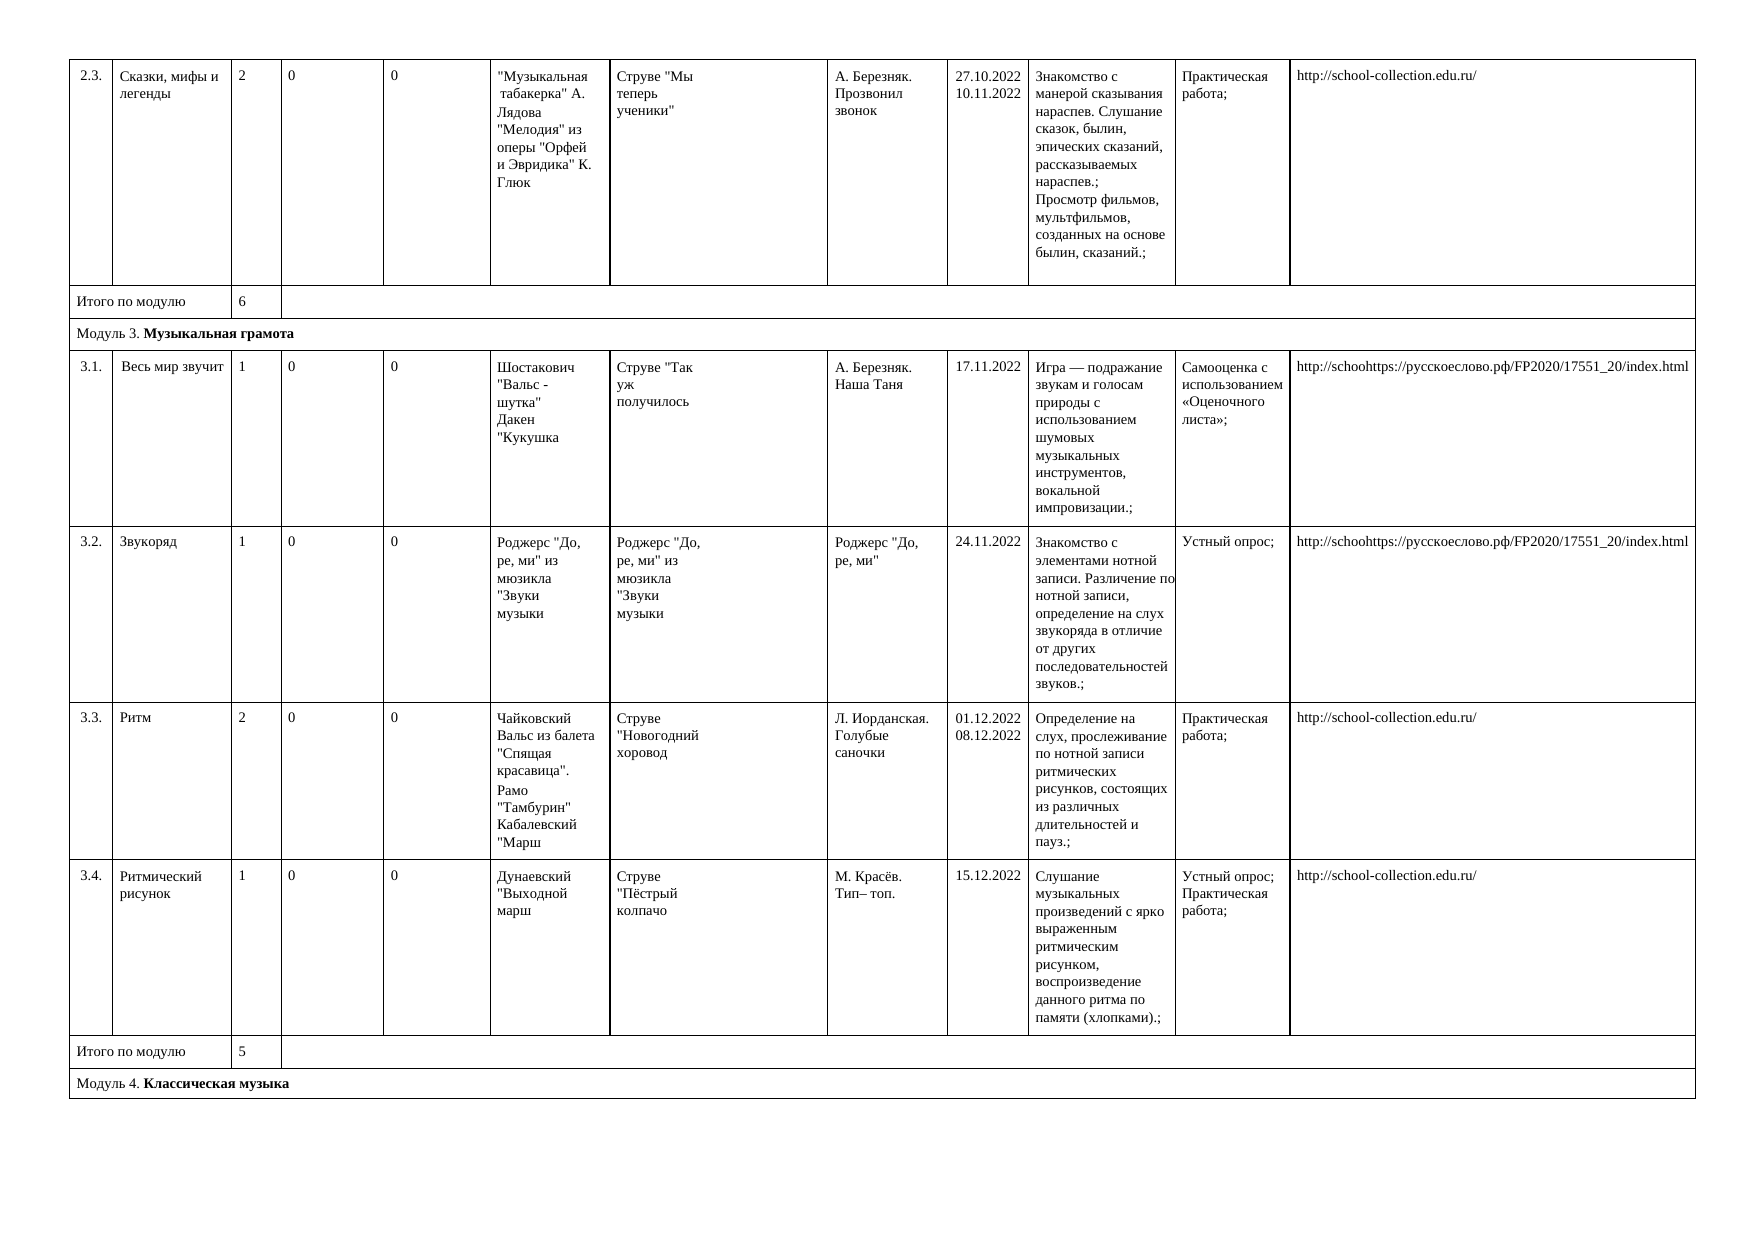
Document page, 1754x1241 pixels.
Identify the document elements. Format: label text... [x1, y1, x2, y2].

table_cell Чайковский Вальс из балета "Спящая красавица". Рамо "Тамбурин" Кабалевский "Марш [491, 703, 609, 859]
table_cell Роджерс "До, ре, ми" из мюзикла "Звуки музыки [491, 527, 609, 702]
table_cell Струве "Так уж получилось [611, 351, 827, 526]
table_cell 1 [232, 527, 281, 702]
table_header Знакомство с манерой сказывания нараспев. Слушание сказок, былин, эпических сказаний, рассказываемых нараспев.; Просмотр фильмов, мультфильмов, созданных на основе былин, сказаний.; [1029, 60, 1175, 285]
table_cell 0 [282, 860, 383, 1035]
table_cell Устный опрос; [1176, 527, 1289, 702]
table_cell Весь мир звучит [113, 351, 231, 526]
table_cell Итого по модулю [70, 286, 231, 318]
table_cell 3.2. [70, 527, 112, 702]
table_cell Струве "Пёстрый колпачо [611, 860, 827, 1035]
table_cell Роджерс "До, ре, ми" [828, 527, 947, 702]
table_cell Роджерс "До, ре, ми" из мюзикла "Звуки музыки [611, 527, 827, 702]
table_cell Л. Иорданская. Голубые саночки [828, 703, 947, 859]
table_cell 0 [384, 351, 490, 526]
table_cell Слушание музыкальных произведений с ярко выраженным ритмическим рисунком, воспроизведение данного ритма по памяти (хлопками).; [1029, 860, 1175, 1035]
table_cell Итого по модулю [70, 1036, 231, 1067]
table_header 0 [282, 60, 383, 285]
table_cell Дунаевский "Выходной марш [491, 860, 609, 1035]
table_header Струве "Мы теперь ученики" [611, 60, 827, 285]
table_cell [282, 1036, 1695, 1067]
table_cell 2 [232, 703, 281, 859]
table_cell 3.3. [70, 703, 112, 859]
table_cell 5 [232, 1036, 281, 1067]
table_cell 6 [232, 286, 281, 318]
table_cell 15.12.2022 [948, 860, 1028, 1035]
table_cell [282, 286, 1695, 318]
table_cell Звукоряд [113, 527, 231, 702]
table_cell 3.1. [70, 351, 112, 526]
table_header 2 [232, 60, 281, 285]
table_header "Музыкальная табакерка" А. Лядова "Мелодия" из оперы "Орфей и Эвридика" К. Глюк [491, 60, 609, 285]
table_cell 0 [384, 527, 490, 702]
table_cell Игра — подражание звукам и голосам природы с использованием шумовых музыкальных инструментов, вокальной импровизации.; [1029, 351, 1175, 526]
table_header Практическая работа; [1176, 60, 1289, 285]
table_cell 0 [384, 703, 490, 859]
table_cell Модуль 4. Классическая музыка [70, 1069, 1695, 1098]
table_cell http://schoohttps://русскоеслово.рф/FP2020/17551_20/index.html [1291, 351, 1695, 526]
table_header 27.10.2022 10.11.2022 [948, 60, 1028, 285]
table_cell Шостакович "Вальс - шутка" Дакен "Кукушка [491, 351, 609, 526]
table_cell 0 [282, 527, 383, 702]
table_header 2.3. [70, 60, 112, 285]
table_cell 3.4. [70, 860, 112, 1035]
table_header http://school-collection.edu.ru/ [1291, 60, 1695, 285]
table_cell 01.12.2022 08.12.2022 [948, 703, 1028, 859]
table_cell Устный опрос; Практическая работа; [1176, 860, 1289, 1035]
table_cell 0 [384, 860, 490, 1035]
table_header 0 [384, 60, 490, 285]
table_cell Практическая работа; [1176, 703, 1289, 859]
table_cell Ритмический рисунок [113, 860, 231, 1035]
table_cell А. Березняк. Наша Таня [828, 351, 947, 526]
table_cell http://school-collection.edu.ru/ [1291, 703, 1695, 859]
table_cell 24.11.2022 [948, 527, 1028, 702]
table_cell 1 [232, 860, 281, 1035]
table_cell 0 [282, 351, 383, 526]
table_cell 17.11.2022 [948, 351, 1028, 526]
table_cell http://school-collection.edu.ru/ [1291, 860, 1695, 1035]
table_header А. Березняк. Прозвонил звонок [828, 60, 947, 285]
table_cell Знакомство с элементами нотной записи. Различение по нотной записи, определение на слух звукоряда в отличие от других последовательностей звуков.; [1029, 527, 1175, 702]
table_cell 0 [282, 703, 383, 859]
table_header Сказки, мифы и легенды [113, 60, 231, 285]
table_cell Струве "Новогодний хоровод [611, 703, 827, 859]
table_cell Определение на слух, прослеживание по нотной записи ритмических рисунков, состоящих из различных длительностей и пауз.; [1029, 703, 1175, 859]
table_cell Модуль 3. Музыкальная грамота [70, 319, 1695, 350]
table_cell http://schoohttps://русскоеслово.рф/FP2020/17551_20/index.html [1291, 527, 1695, 702]
table_cell 1 [232, 351, 281, 526]
table_cell М. Красёв. Тип– топ. [828, 860, 947, 1035]
table_cell Самооценка с использованием«Оценочного листа»; [1176, 351, 1289, 526]
table_cell Ритм [113, 703, 231, 859]
